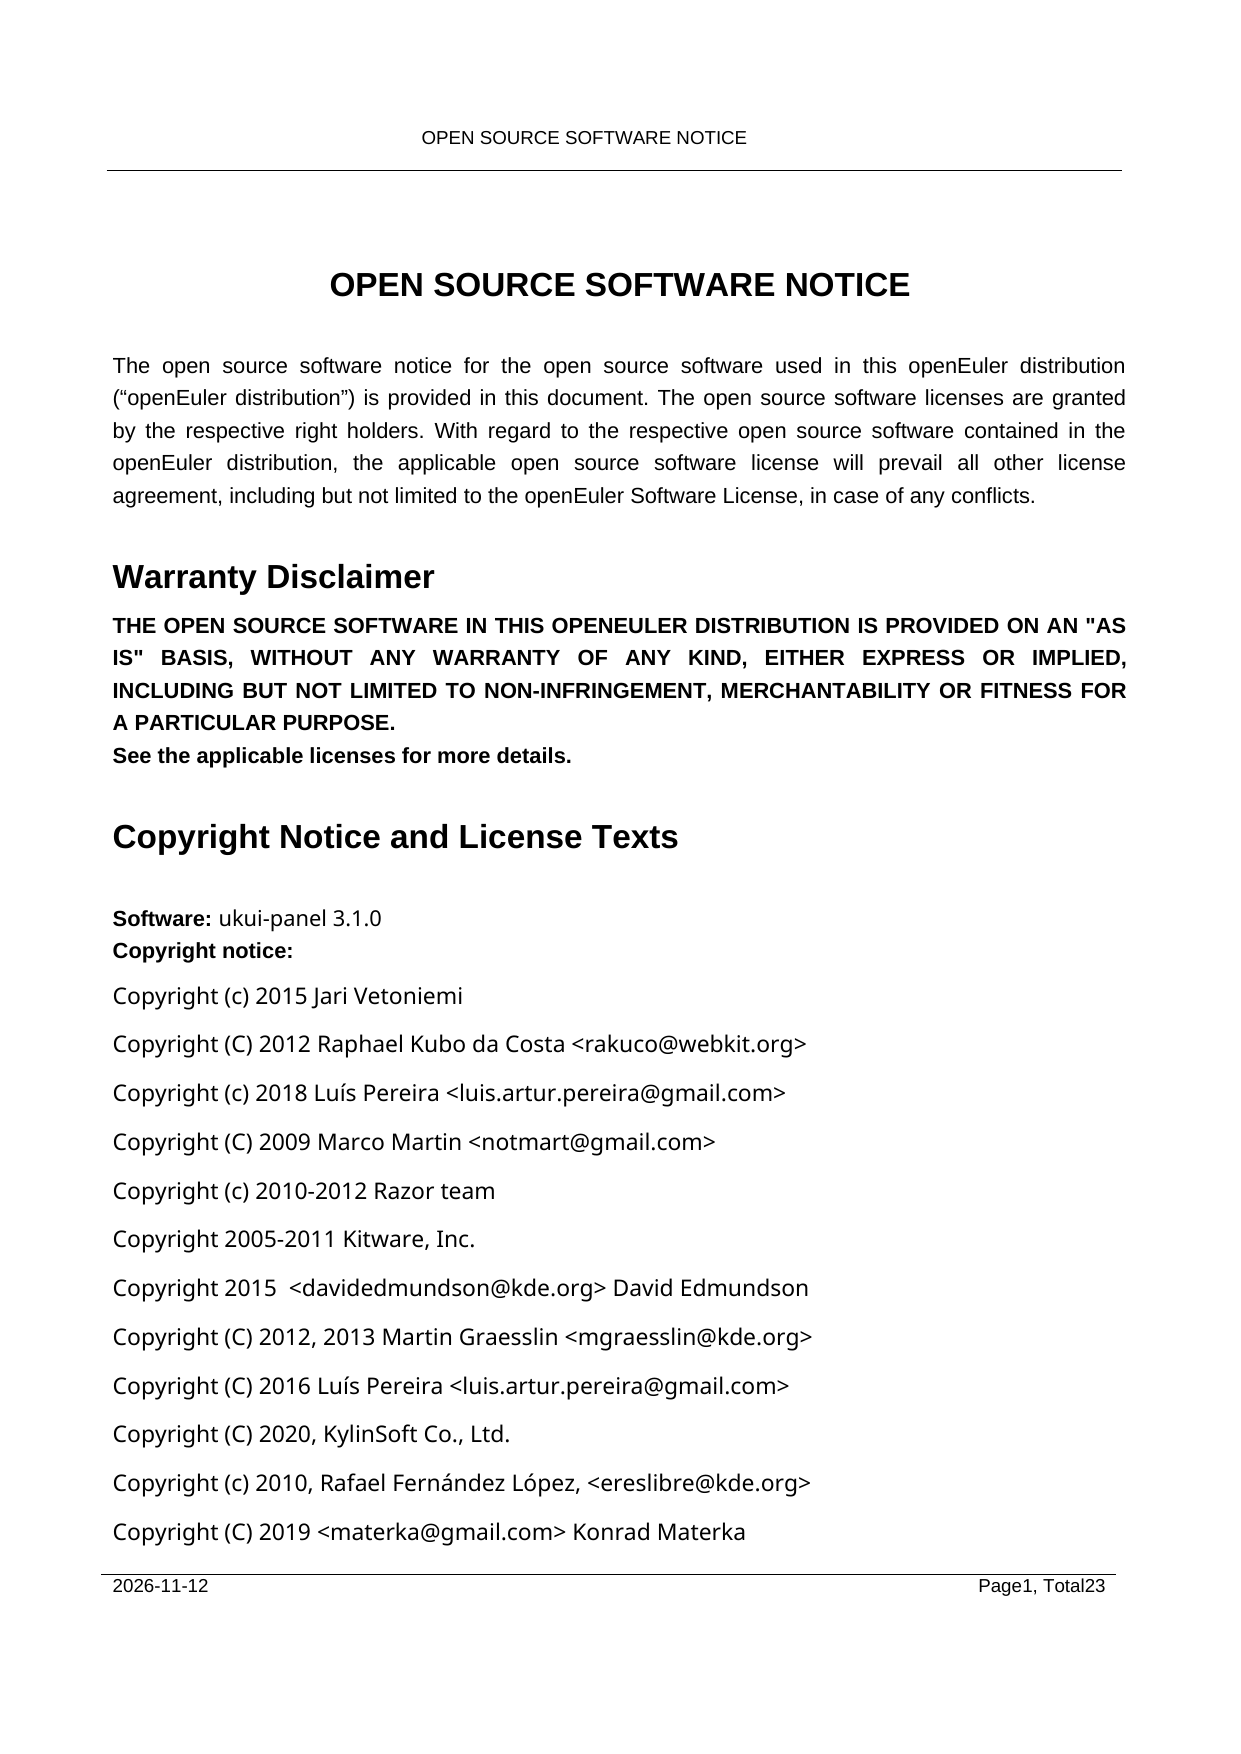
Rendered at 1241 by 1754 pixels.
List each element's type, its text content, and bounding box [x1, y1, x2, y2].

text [112, 979, 1128, 1548]
text Software: ukui-panel 3.1.0 [112, 901, 1128, 934]
text Copyright notice: [112, 934, 1128, 966]
text OPEN SOURCE SOFTWARE NOTICE [112, 251, 1128, 316]
text THE OPEN SOURCE SOFTWARE IN THIS OPENEULER DISTRIBUTION IS PROVIDED ON AN "AS IS" BASIS, WITHOUT ANY WARRANTY OF ANY KIND, EITHER EXPRESS OR IMPLIED, INCLUDING BUT NOT LIMITED TO NON-INFRINGEMENT, MERCHANTABILITY OR FITNESS FOR A PARTICULAR PURPOSE. See the applicable licenses for more details. [112, 609, 1128, 771]
text The open source software notice for the open source software used in this openEuler distribution (“openEuler distribution”) is provided in this document. The open source software licenses are granted by the respective right holders. With regard to the respective open source software contained in the openEuler distribution, the applicable open source software license will prevail all other license agreement, including but not limited to the openEuler Software License, in case of any conflicts. [112, 349, 1128, 511]
text Copyright Notice and License Texts [112, 804, 1128, 869]
text Warranty Disclaimer [112, 544, 1128, 609]
